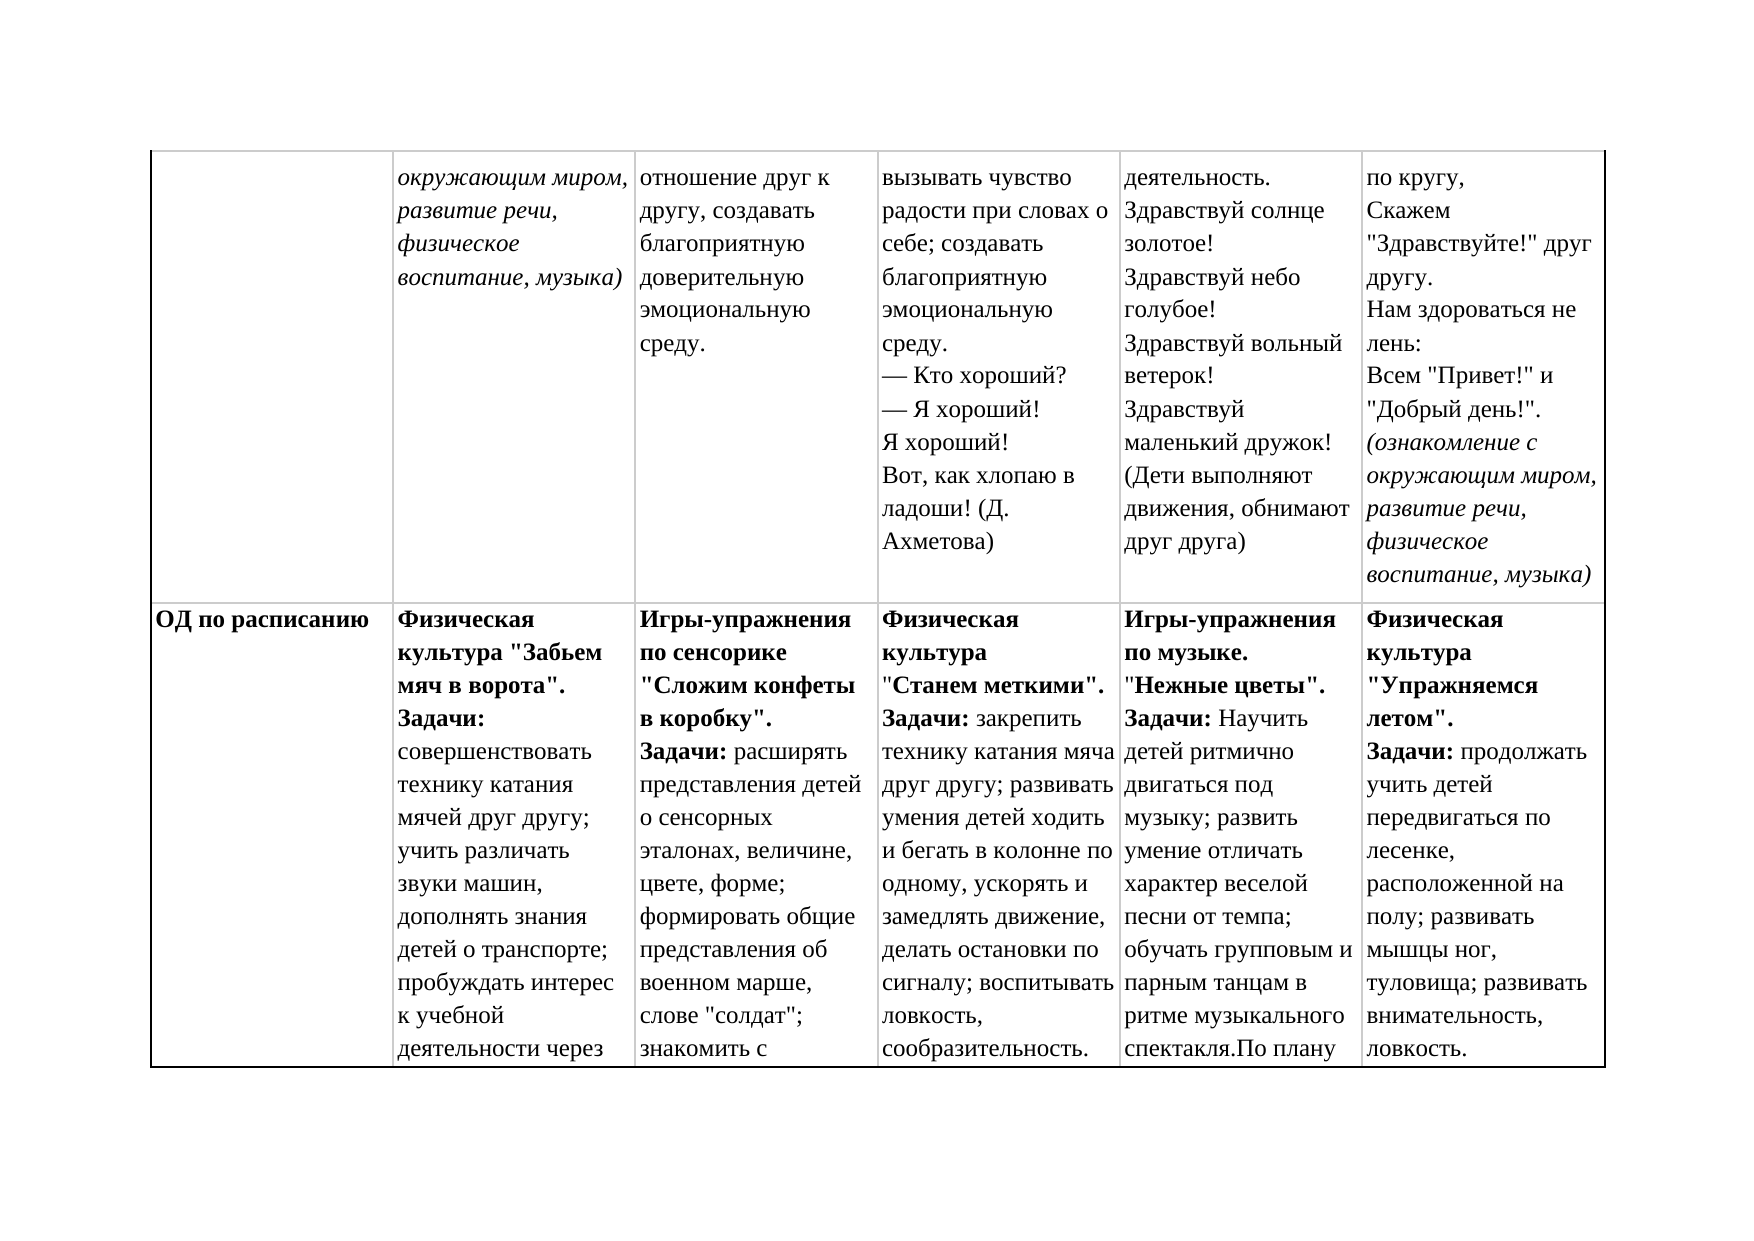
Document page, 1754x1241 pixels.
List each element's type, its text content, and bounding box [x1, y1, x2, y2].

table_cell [1363, 604, 1604, 1066]
table_cell ОД по расписанию [152, 604, 392, 1066]
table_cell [879, 152, 1119, 602]
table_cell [636, 604, 877, 1066]
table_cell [1121, 604, 1361, 1066]
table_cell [394, 604, 634, 1066]
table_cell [1363, 152, 1604, 602]
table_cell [394, 152, 634, 602]
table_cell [879, 604, 1119, 1066]
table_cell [1121, 152, 1361, 602]
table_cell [636, 152, 877, 602]
